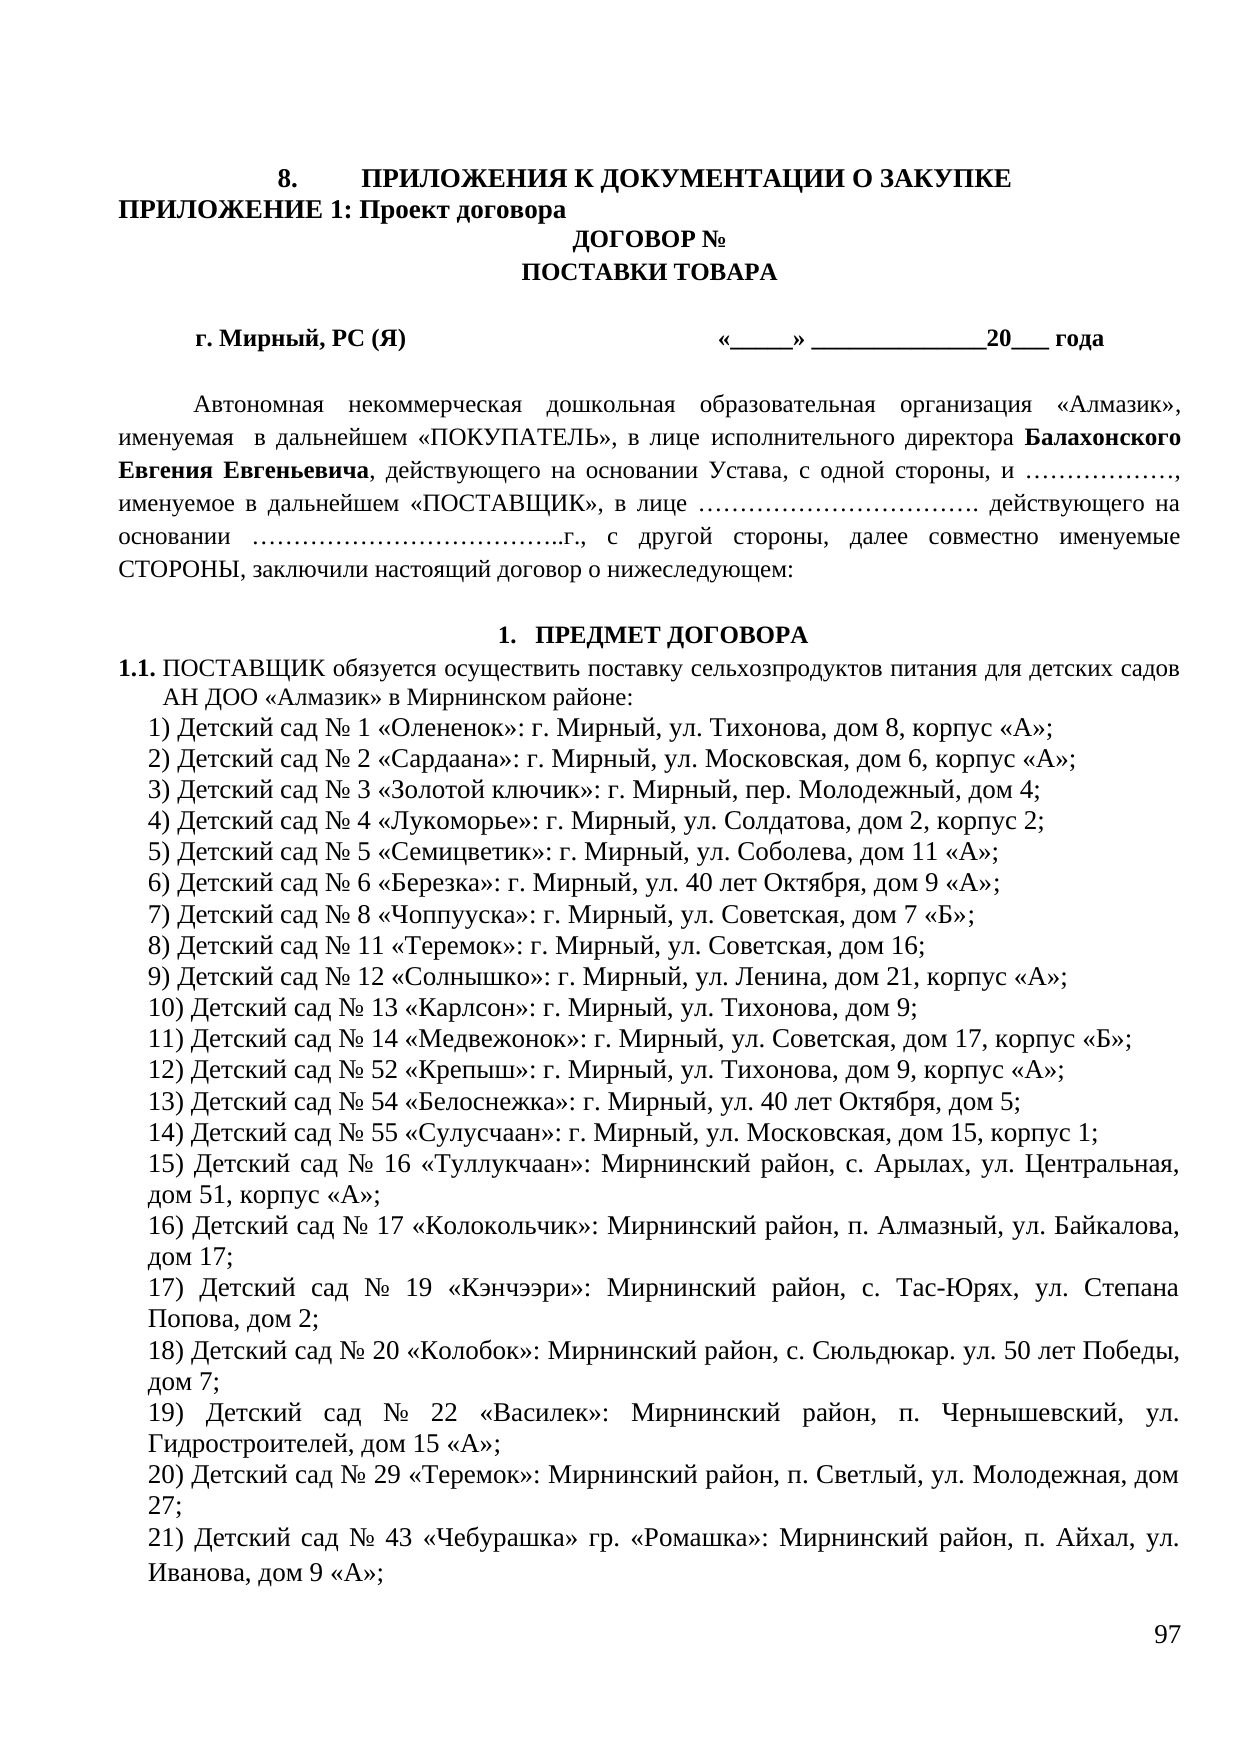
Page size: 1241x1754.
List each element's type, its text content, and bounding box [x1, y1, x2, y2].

list ПРЕДМЕТ ДОГОВОРА [125, 620, 1181, 649]
text 19) Детский сад № 22 «Василек»: Мирнинский район, п. Чернышевский, ул. Гидростроителей, дом 15 «А»; [148, 1396, 1181, 1458]
text Приложения к документации о закупке [118, 162, 1181, 193]
text 20) Детский сад № 29 «Теремок»: Мирнинский район, п. Светлый, ул. Молодежная, дом 27; [148, 1458, 1181, 1521]
list ПРИЛОЖЕНИЕ 1: Проект договора [118, 193, 1181, 224]
text 1) Детский сад № 1 «Олененок»: г. Мирный, ул. Тихонова, дом 8, корпус «А»; [148, 711, 1181, 742]
text 21) Детский сад № 43 «Чебурашка» гр. «Ромашка»: Мирнинский район, п. Айхал, ул. Иванова, дом 9 «А»; [148, 1521, 1181, 1587]
text 6) Детский сад № 6 «Березка»: г. Мирный, ул. 40 лет Октября, дом 9 «А»; [148, 867, 1181, 898]
text 3) Детский сад № 3 «Золотой ключик»: г. Мирный, пер. Молодежный, дом 4; [148, 773, 1181, 804]
text Автономная некоммерческая дошкольная образовательная организация «Алмазик», именуемая в дальнейшем «ПОКУПАТЕЛЬ», в лице исполнительного директора Балахонского Евгения Евгеньевича, действующего на основании Устава, с одной стороны, и ………………, именуемое в дальнейшем «ПОСТАВЩИК», в лице ……………………………. действующего на основании ………………………………..г., с другой стороны, далее совместно именуемые СТОРОНЫ, заключили настоящий договор о нижеследующем: [118, 389, 1181, 583]
text ДОГОВОР № [118, 224, 1181, 253]
text 7) Детский сад № 8 «Чоппууска»: г. Мирный, ул. Советская, дом 7 «Б»; [148, 898, 1181, 929]
text 4) Детский сад № 4 «Лукоморье»: г. Мирный, ул. Солдатова, дом 2, корпус 2; [148, 804, 1181, 835]
text 17) Детский сад № 19 «Кэнчээри»: Мирнинский район, с. Тас-Юрях, ул. Степана Попова, дом 2; [148, 1271, 1181, 1334]
text 10) Детский сад № 13 «Карлсон»: г. Мирный, ул. Тихонова, дом 9; [148, 991, 1181, 1022]
list ПОСТАВЩИК обязуется осуществить поставку сельхозпродуктов питания для детских садов АН ДОО «Алмазик» в Мирнинском районе: [118, 653, 1181, 711]
text 18) Детский сад № 20 «Колобок»: Мирнинский район, с. Сюльдюкар. ул. 50 лет Победы, дом 7; [148, 1334, 1181, 1396]
text 11) Детский сад № 14 «Медвежонок»: г. Мирный, ул. Советская, дом 17, корпус «Б»; [148, 1022, 1181, 1053]
text 15) Детский сад № 16 «Туллукчаан»: Мирнинский район, с. Арылах, ул. Центральная, дом 51, корпус «А»; [148, 1147, 1181, 1209]
text 14) Детский сад № 55 «Сулусчаан»: г. Мирный, ул. Московская, дом 15, корпус 1; [148, 1116, 1181, 1147]
text ПОСТАВКИ ТОВАРА [118, 257, 1181, 286]
text 8) Детский сад № 11 «Теремок»: г. Мирный, ул. Советская, дом 16; [148, 929, 1181, 960]
text 9) Детский сад № 12 «Солнышко»: г. Мирный, ул. Ленина, дом 21, корпус «А»; [148, 960, 1181, 991]
text г. Мирный, РС (Я) «_____» ______________20___ года [118, 323, 1181, 352]
text 2) Детский сад № 2 «Сардаана»: г. Мирный, ул. Московская, дом 6, корпус «А»; [148, 742, 1181, 773]
text 12) Детский сад № 52 «Крепыш»: г. Мирный, ул. Тихонова, дом 9, корпус «А»; [148, 1053, 1181, 1084]
text 13) Детский сад № 54 «Белоснежка»: г. Мирный, ул. 40 лет Октября, дом 5; [148, 1084, 1181, 1116]
text 16) Детский сад № 17 «Колокольчик»: Мирнинский район, п. Алмазный, ул. Байкалова, дом 17; [148, 1209, 1181, 1271]
text 5) Детский сад № 5 «Семицветик»: г. Мирный, ул. Соболева, дом 11 «А»; [148, 835, 1181, 867]
